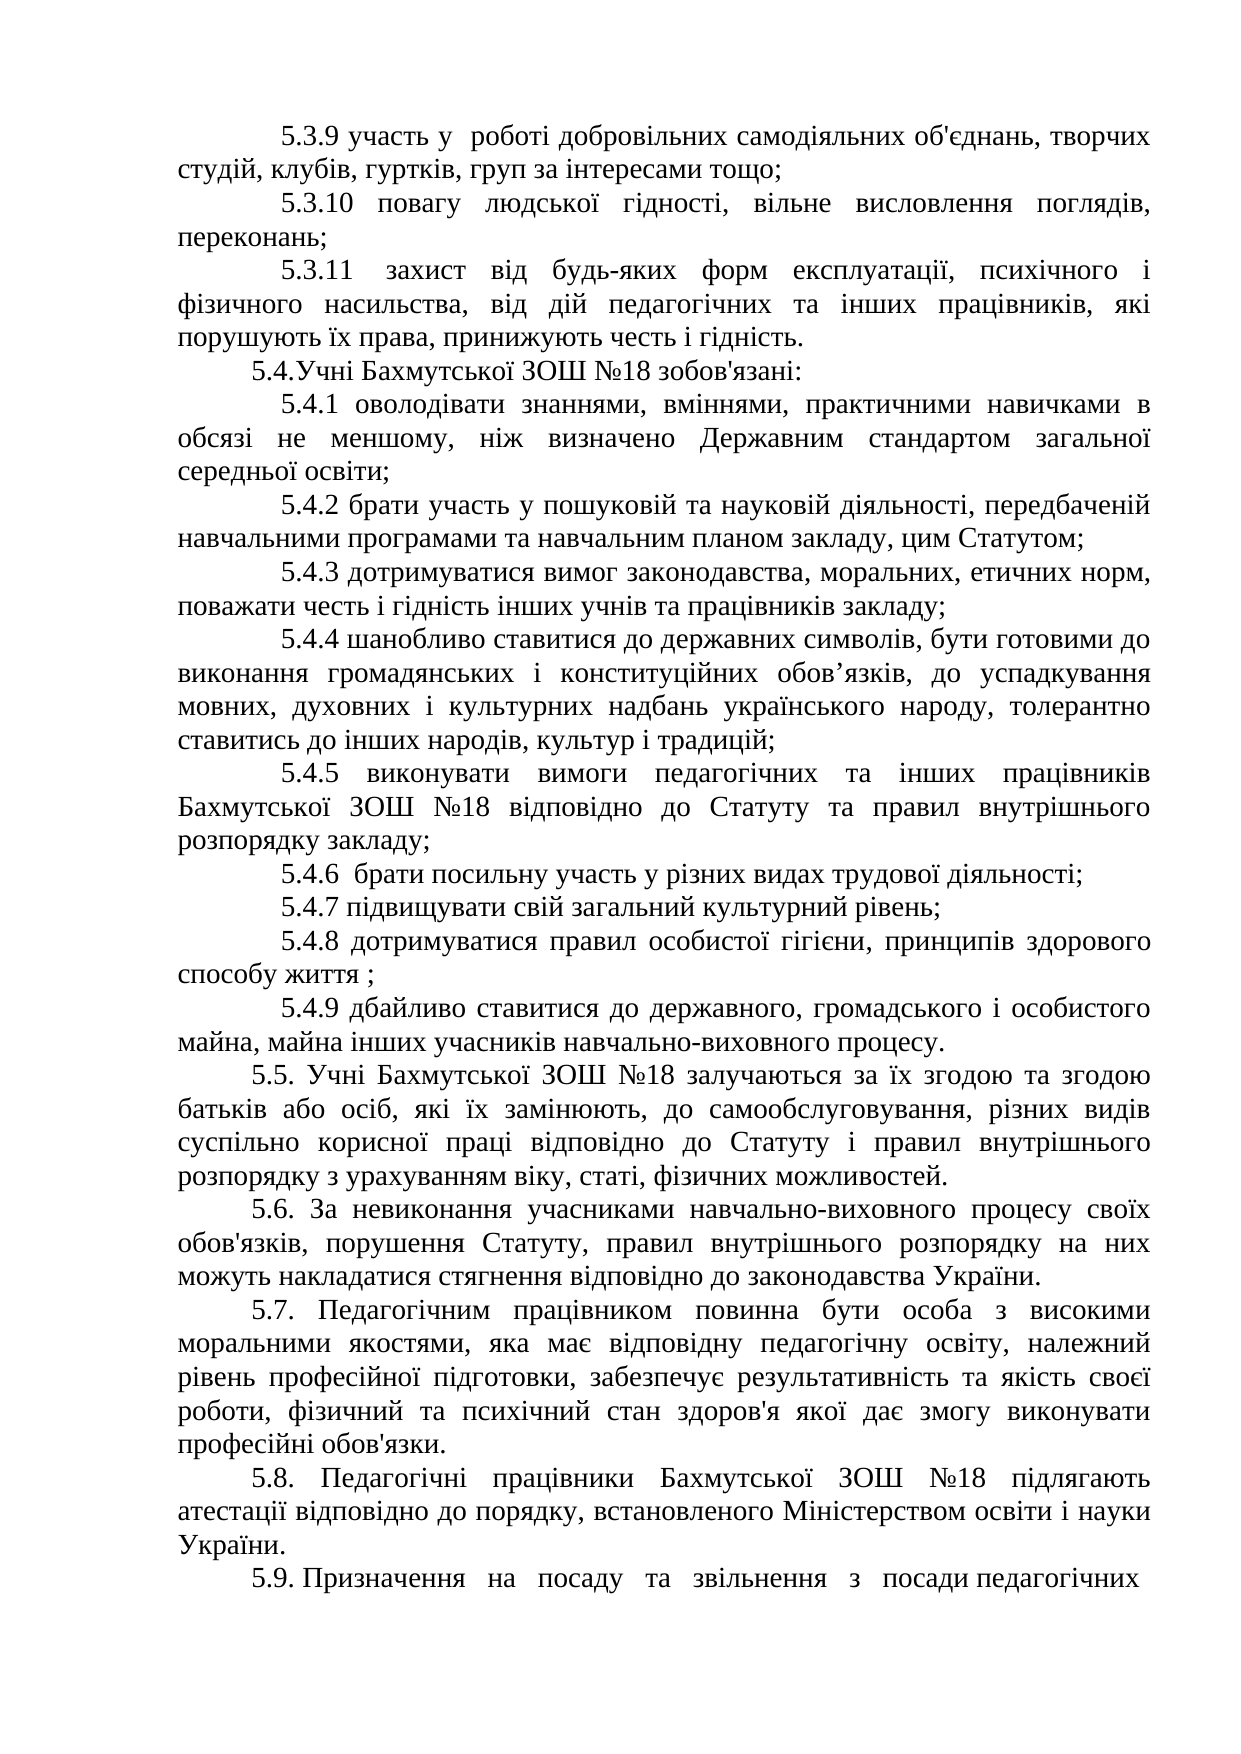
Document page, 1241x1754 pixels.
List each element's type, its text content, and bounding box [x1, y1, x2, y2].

text 5.4.Учні Бахмутської ЗОШ №18 зобов'язані: [177, 353, 1152, 386]
text 5.4.6 брати посильну участь у різних видах трудової діяльності; [177, 856, 1152, 889]
text 5.7. Педагогічним працівником повинна бути особа з високими моральними якостями, яка має відповідну педагогічну освіту, належний рівень професійної підготовки, забезпечує результативність та якість своєї роботи, фізичний та психічний стан здоров'я якої дає змогу виконувати професійні обов'язки. [177, 1292, 1152, 1460]
text 5.4.7 підвищувати свій загальний культурний рівень; [177, 889, 1152, 923]
text 5.4.1 оволодівати знаннями, вміннями, практичними навичками в обсязі не меншому, ніж визначено Державним стандартом загальної середньої освіти; [177, 386, 1152, 487]
text 5.8. Педагогічні працівники Бахмутської ЗОШ №18 підлягають атестації відповідно до порядку, встановленого Міністерством освіти і науки України. [177, 1460, 1152, 1560]
text 5.4.2 брати участь у пошуковій та науковій діяльності, передбаченій навчальними програмами та навчальним планом закладу, цим Статутом; [177, 487, 1152, 554]
text 5.4.3 дотримуватися вимог законодавства, моральних, етичних норм, поважати честь і гідність інших учнів та працівників закладу; [177, 554, 1152, 621]
text 5.3.11 захист від будь-яких форм експлуатації, психічного і фізичного насильства, від дій педагогічних та інших працівників, які порушують їх права, принижують честь і гідність. [177, 252, 1152, 353]
text 5.4.8 дотримуватися правил особистої гігієни, принципів здорового способу життя ; [177, 923, 1152, 990]
text 5.3.10 повагу людської гідності, вільне висловлення поглядів, переконань; [177, 185, 1152, 252]
text 5.4.9 дбайливо ставитися до державного, громадського і особистого майна, майна інших учасників навчально-виховного процесу. [177, 990, 1152, 1057]
text 5.5. Учні Бахмутської ЗОШ №18 залучаються за їх згодою та згодою батьків або осіб, які їх замінюють, до самообслуговування, різних видів суспільно корисної праці відповідно до Статуту і правил внутрішнього розпорядку з урахуванням віку, статі, фізичних можливостей. [177, 1057, 1152, 1191]
text 5.6. За невиконання учасниками навчально-виховного процесу своїх обов'язків, порушення Статуту, правил внутрішнього розпорядку на них можуть накладатися стягнення відповідно до законодавства України. [177, 1191, 1152, 1292]
text 5.9. Призначення на посаду та звільнення з посади педагогічних [177, 1560, 1152, 1594]
text 5.4.5 виконувати вимоги педагогічних та інших працівників Бахмутської ЗОШ №18 відповідно до Статуту та правил внутрішнього розпорядку закладу; [177, 755, 1152, 856]
text 5.3.9 участь у роботі добровільних самодіяльних об'єднань, творчих студій, клубів, гуртків, груп за інтересами тощо; [177, 118, 1152, 185]
text 5.4.4 шанобливо ставитися до державних символів, бути готовими до виконання громадянських і конституційних обов’язків, до успадкування мовних, духовних і культурних надбань українського народу, толерантно ставитись до інших народів, культур і традицій; [177, 621, 1152, 755]
